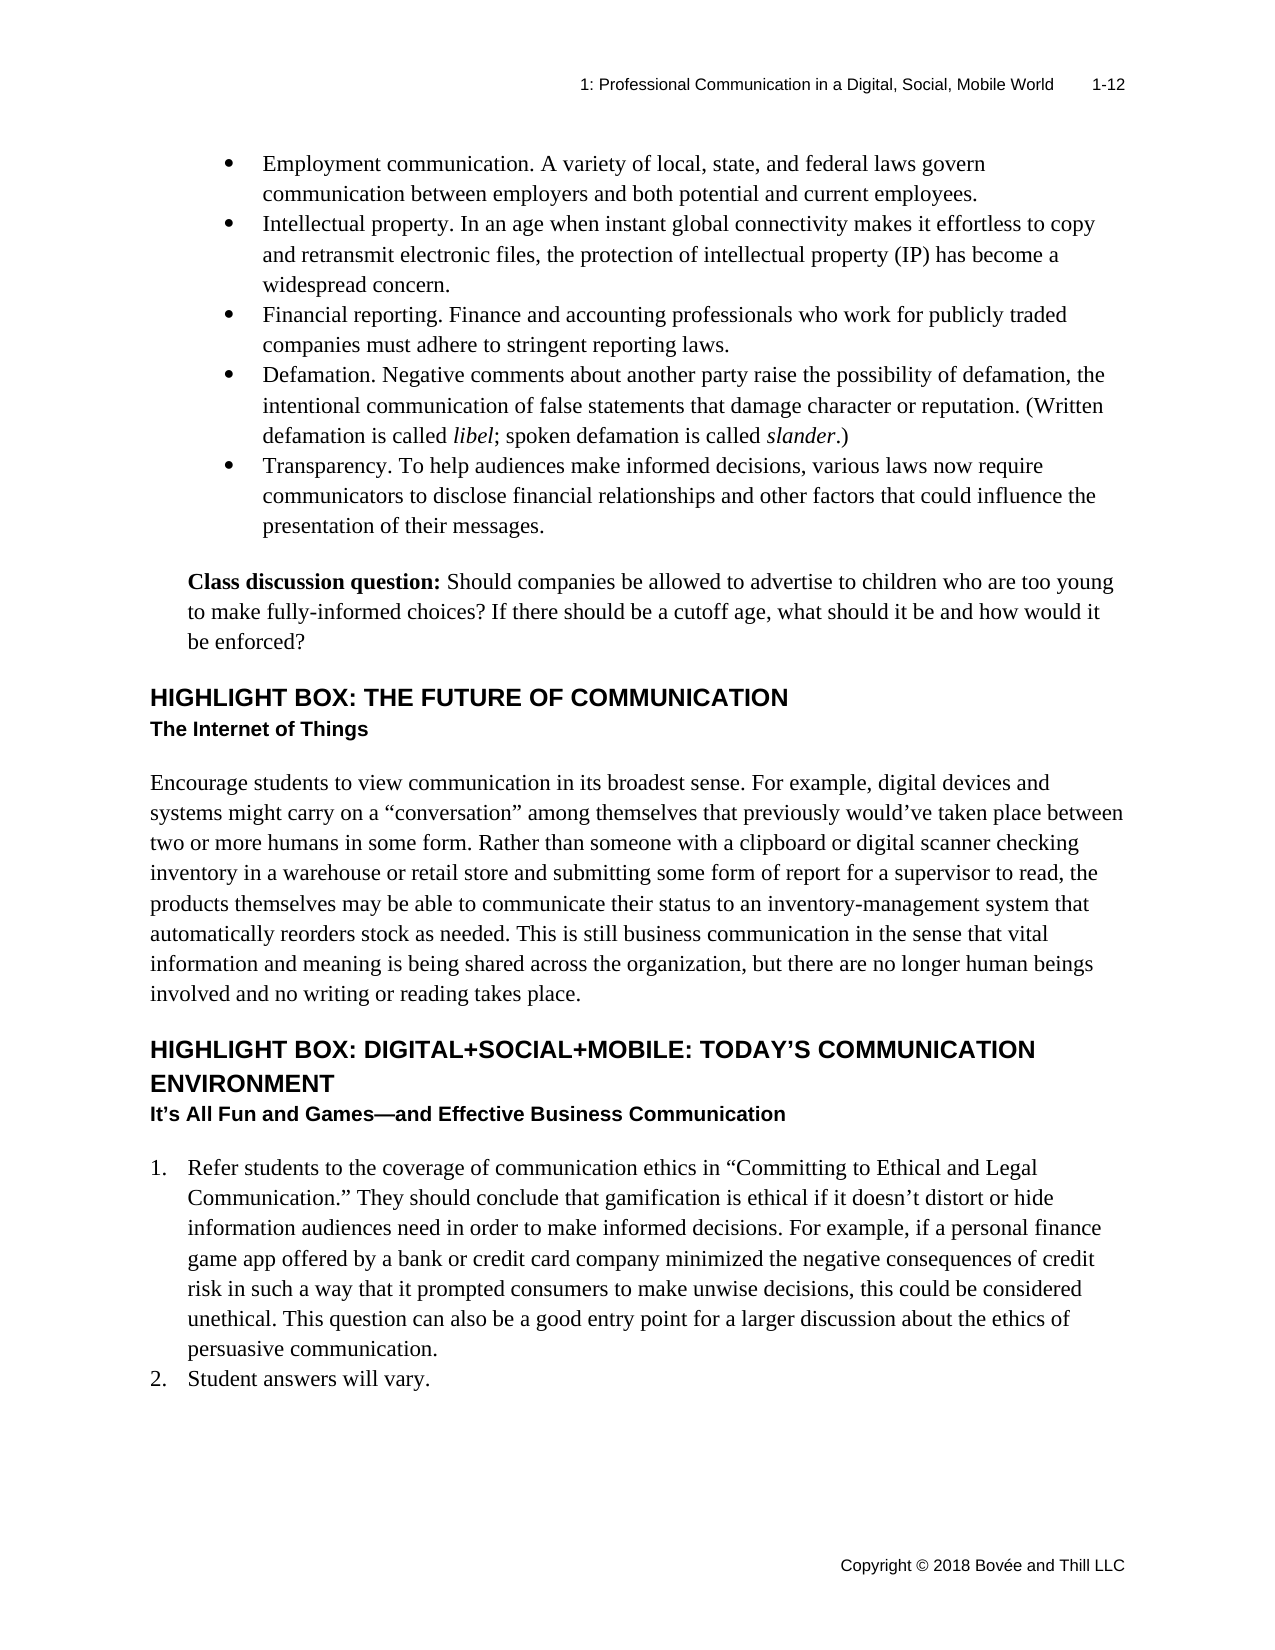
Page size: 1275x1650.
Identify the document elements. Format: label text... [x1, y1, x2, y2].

text Transparency. To help audiences make informed decisions, various laws now require communicators to disclose financial relationships and other factors that could influence the presentation of their messages. [225, 452, 1125, 539]
text Financial reporting. Finance and accounting professionals who work for publicly traded companies must adhere to stringent reporting laws. [225, 301, 1125, 358]
text Class discussion question: Should companies be allowed to advertise to children who are too young to make fully-informed choices? If there should be a cutoff age, what should it be and how would it be enforced? [187, 568, 1125, 654]
list Student answers will vary. [150, 1366, 1125, 1392]
text HIGHLIGHT BOX: THE FUTURE OF COMMUNICATION [150, 683, 1125, 712]
text HIGHLIGHT BOX: DIGITAL+SOCIAL+MOBILE: TODAY’S COMMUNICATION ENVIRONMENT [150, 1036, 1125, 1097]
subtitle The Internet of Things [150, 716, 1125, 740]
list Refer students to the coverage of communication ethics in “Committing to Ethical and Legal Communication.” They should conclude that gamification is ethical if it doesn’t distort or hide information audiences need in order to make informed decisions. For example, if a personal finance game app offered by a bank or credit card company minimized the negative consequences of credit risk in such a way that it prompted consumers to make unwise decisions, this could be considered unethical. This question can also be a good entry point for a larger discussion about the ethics of persuasive communication. [150, 1154, 1125, 1362]
text Employment communication. A variety of local, state, and federal laws govern communication between employers and both potential and current employees. [225, 150, 1125, 207]
text Intellectual property. In an age when instant global connectivity makes it effortless to copy and retransmit electronic files, the protection of intellectual property (IP) has become a widespread concern. [225, 210, 1125, 297]
subtitle It’s All Fun and Games—and Effective Business Communication [150, 1102, 1125, 1126]
text Defamation. Negative comments about another party raise the possibility of defamation, the intentional communication of false statements that damage character or reputation. (Written defamation is called libel; spoken defamation is called slander.) [225, 361, 1125, 448]
text Encourage students to view communication in its broadest sense. For example, digital devices and systems might carry on a “conversation” among themselves that previously would’ve taken place between two or more humans in some form. Rather than someone with a clipboard or digital scanner checking inventory in a warehouse or retail store and submitting some form of report for a supervisor to read, the products themselves may be able to communicate their status to an inventory-management system that automatically reorders stock as needed. This is still business communication in the sense that vital information and meaning is being shared across the organization, but there are no longer human beings involved and no writing or reading takes place. [150, 769, 1125, 1007]
